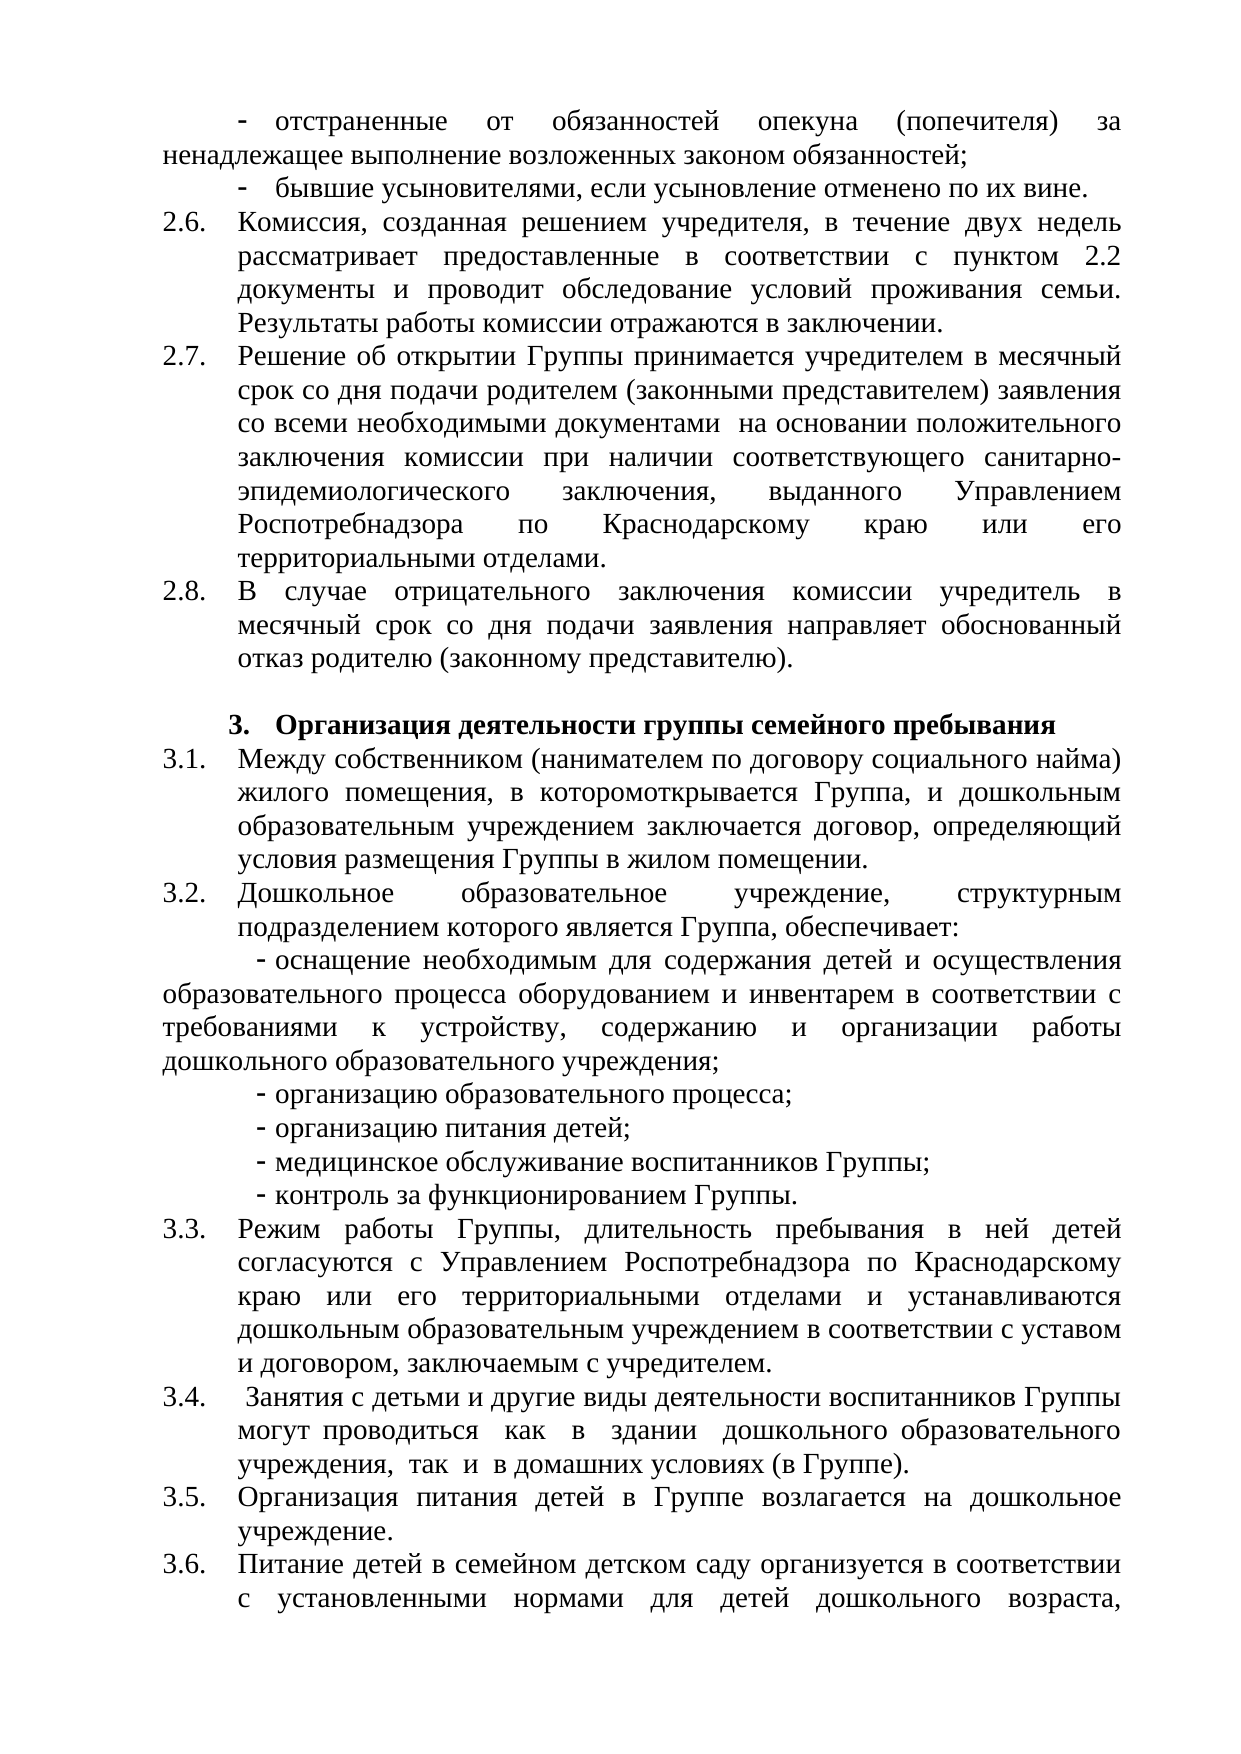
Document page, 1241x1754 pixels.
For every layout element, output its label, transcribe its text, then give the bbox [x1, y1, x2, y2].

list Комиссия, созданная решением учредителя, в течение двух недель рассматривает предоставленные в соответствии с пунктом 2.2 документы и проводит обследование условий проживания семьи. Результаты работы комиссии отражаются в заключении. [162, 204, 1122, 338]
list бывшие усыновителями, если усыновление отменено по их вине. [162, 171, 1122, 204]
list отстраненные от обязанностей опекуна (попечителя) за ненадлежащее выполнение возложенных законом обязанностей; [162, 103, 1122, 171]
list В случае отрицательного заключения комиссии учредитель в месячный срок со дня подачи заявления направляет обоснованный отказ родителю (законному представителю). [162, 573, 1122, 674]
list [162, 1546, 1122, 1613]
list Организация питания детей в Группе возлагается на дошкольное учреждение. [162, 1479, 1122, 1546]
list медицинское обслуживание воспитанников Группы; [162, 1144, 1122, 1177]
list Занятия с детьми и другие виды деятельности воспитанников Группы могут проводиться как в здании дошкольного образовательного учреждения, так и в домашних условиях (в Группе). [162, 1379, 1122, 1479]
list Между собственником (нанимателем по договору социального найма) жилого помещения, в которомоткрывается Группа, и дошкольным образовательным учреждением заключается договор, определяющий условия размещения Группы в жилом помещении. [162, 741, 1122, 875]
list Решение об открытии Группы принимается учредителем в месячный срок со дня подачи родителем (законными представителем) заявления со всеми необходимыми документами на основании положительного заключения комиссии при наличии соответствующего санитарно-эпидемиологического заключения, выданного Управлением Роспотребнадзора по Краснодарскому краю или его территориальными отделами. [162, 338, 1122, 573]
list оснащение необходимым для содержания детей и осуществления образовательного процесса оборудованием и инвентарем в соответствии с требованиями к устройству, содержанию и организации работы дошкольного образовательного учреждения; [162, 942, 1122, 1076]
list Организация деятельности группы семейного пребывания [162, 707, 1122, 741]
list Дошкольное образовательное учреждение, структурным подразделением которого является Группа, обеспечивает: [162, 875, 1122, 942]
list контроль за функционированием Группы. [162, 1177, 1122, 1211]
list Режим работы Группы, длительность пребывания в ней детей согласуются с Управлением Роспотребнадзора по Краснодарскому краю или его территориальными отделами и устанавливаются дошкольным образовательным учреждением в соответствии с уставом и договором, заключаемым с учредителем. [162, 1211, 1122, 1379]
list организацию образовательного процесса; [162, 1076, 1122, 1110]
list организацию питания детей; [162, 1110, 1122, 1144]
